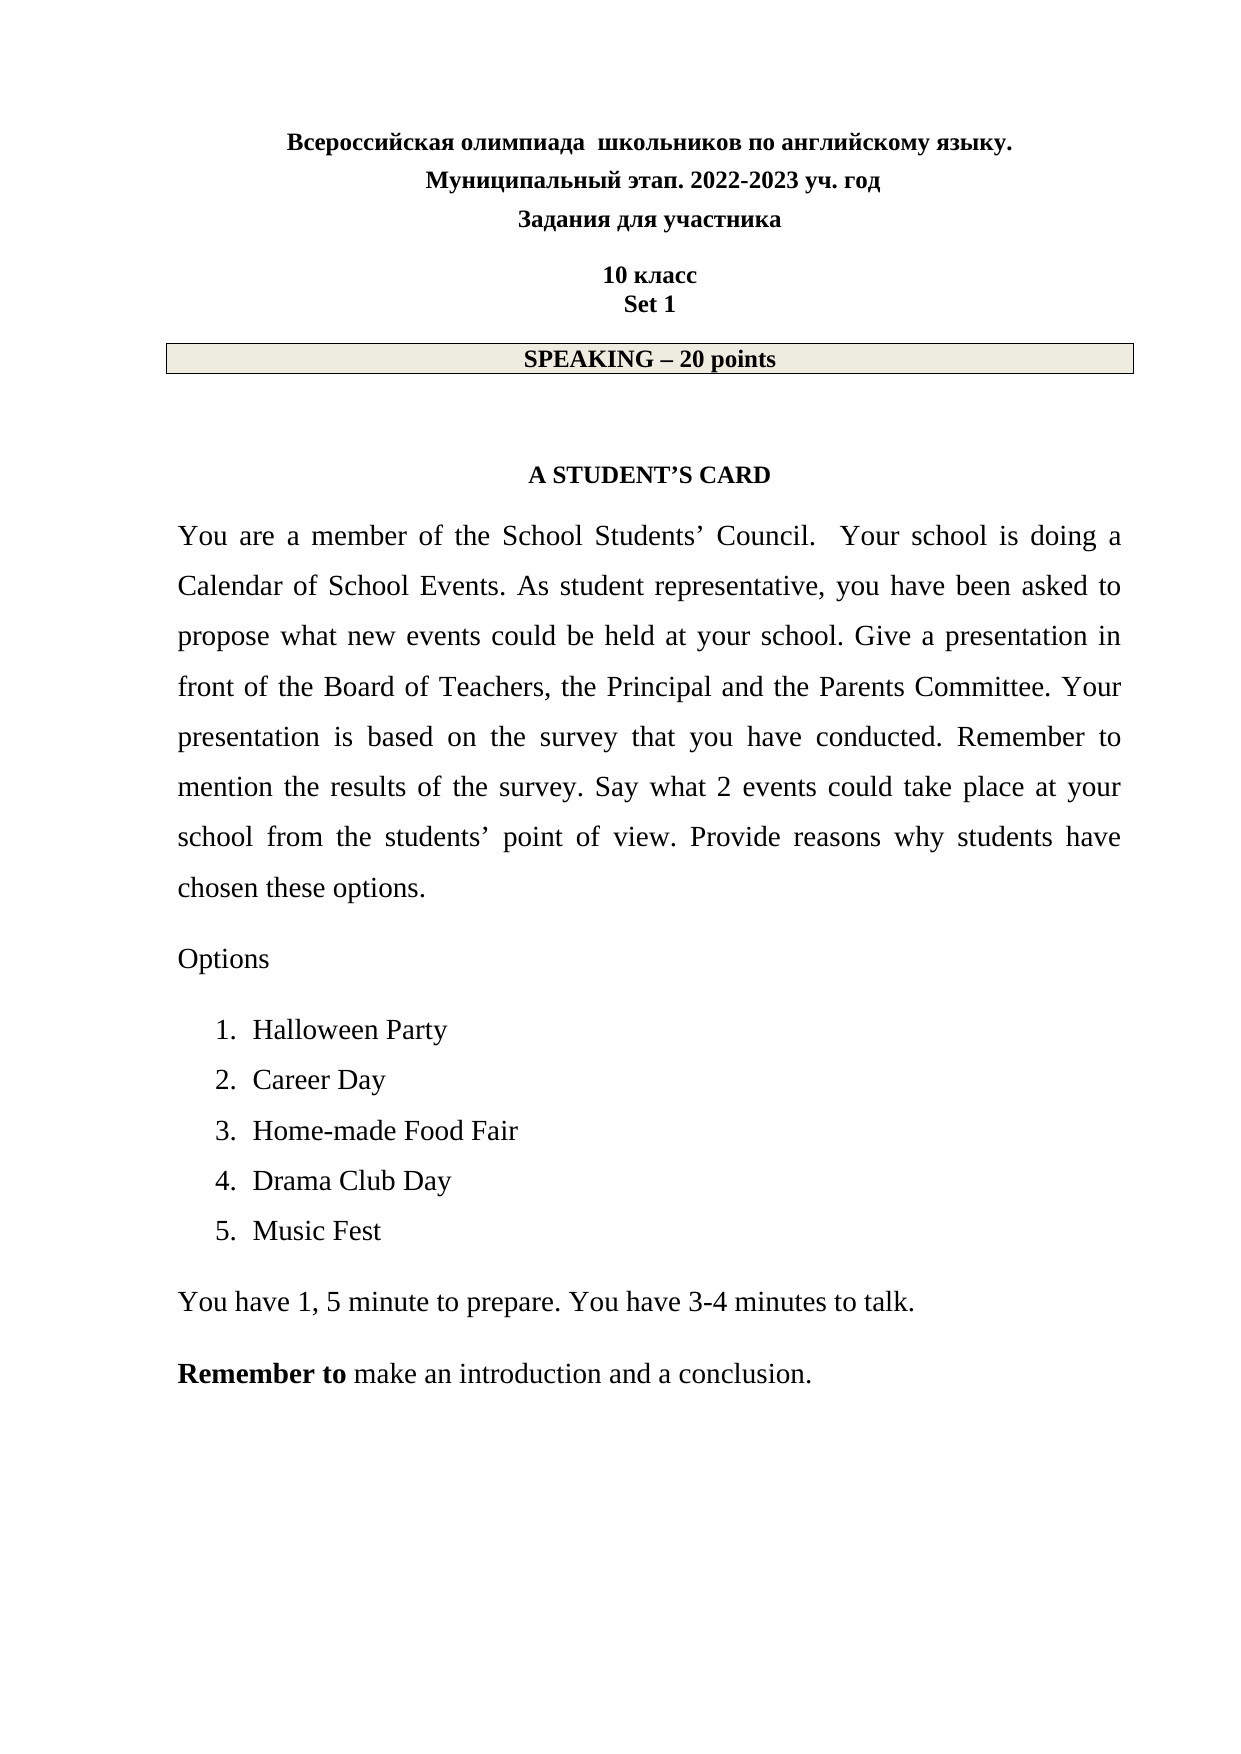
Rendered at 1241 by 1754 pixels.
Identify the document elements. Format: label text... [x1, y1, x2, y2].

list Career Day [215, 1062, 1122, 1096]
text Remember to make an introduction and a conclusion. [177, 1356, 1122, 1389]
list Drama Club Day [215, 1163, 1122, 1197]
list Home-made Food Fair [215, 1113, 1122, 1146]
text 10 класс [177, 261, 1122, 289]
text You have 1, 5 minute to prepare. You have 3-4 minutes to talk. [177, 1284, 1122, 1318]
text You are a member of the School Students’ Council. Your school is doing a Calendar of School Events. As student representative, you have been asked to propose what new events could be held at your school. Give a presentation in front of the Board of Teachers, the Principal and the Parents Committee. Your presentation is based on the survey that you have conducted. Remember to mention the results of the survey. Say what 2 events could take place at your school from the students’ point of view. Provide reasons why students have chosen these options. [177, 518, 1122, 903]
text Муниципальный этап. 2022-2023 уч. год [177, 166, 1122, 194]
text Options [177, 941, 1122, 974]
text Всероссийская олимпиада школьников по английскому языку. [177, 127, 1122, 156]
text Set 1 [162, 289, 1122, 318]
text A STUDENT’S CARD [177, 460, 1122, 489]
table_header SPEAKING – 20 points [167, 344, 1133, 373]
list Halloween Party [215, 1012, 1122, 1046]
text Задания для участника [177, 204, 1122, 232]
list Music Fest [215, 1213, 1122, 1247]
